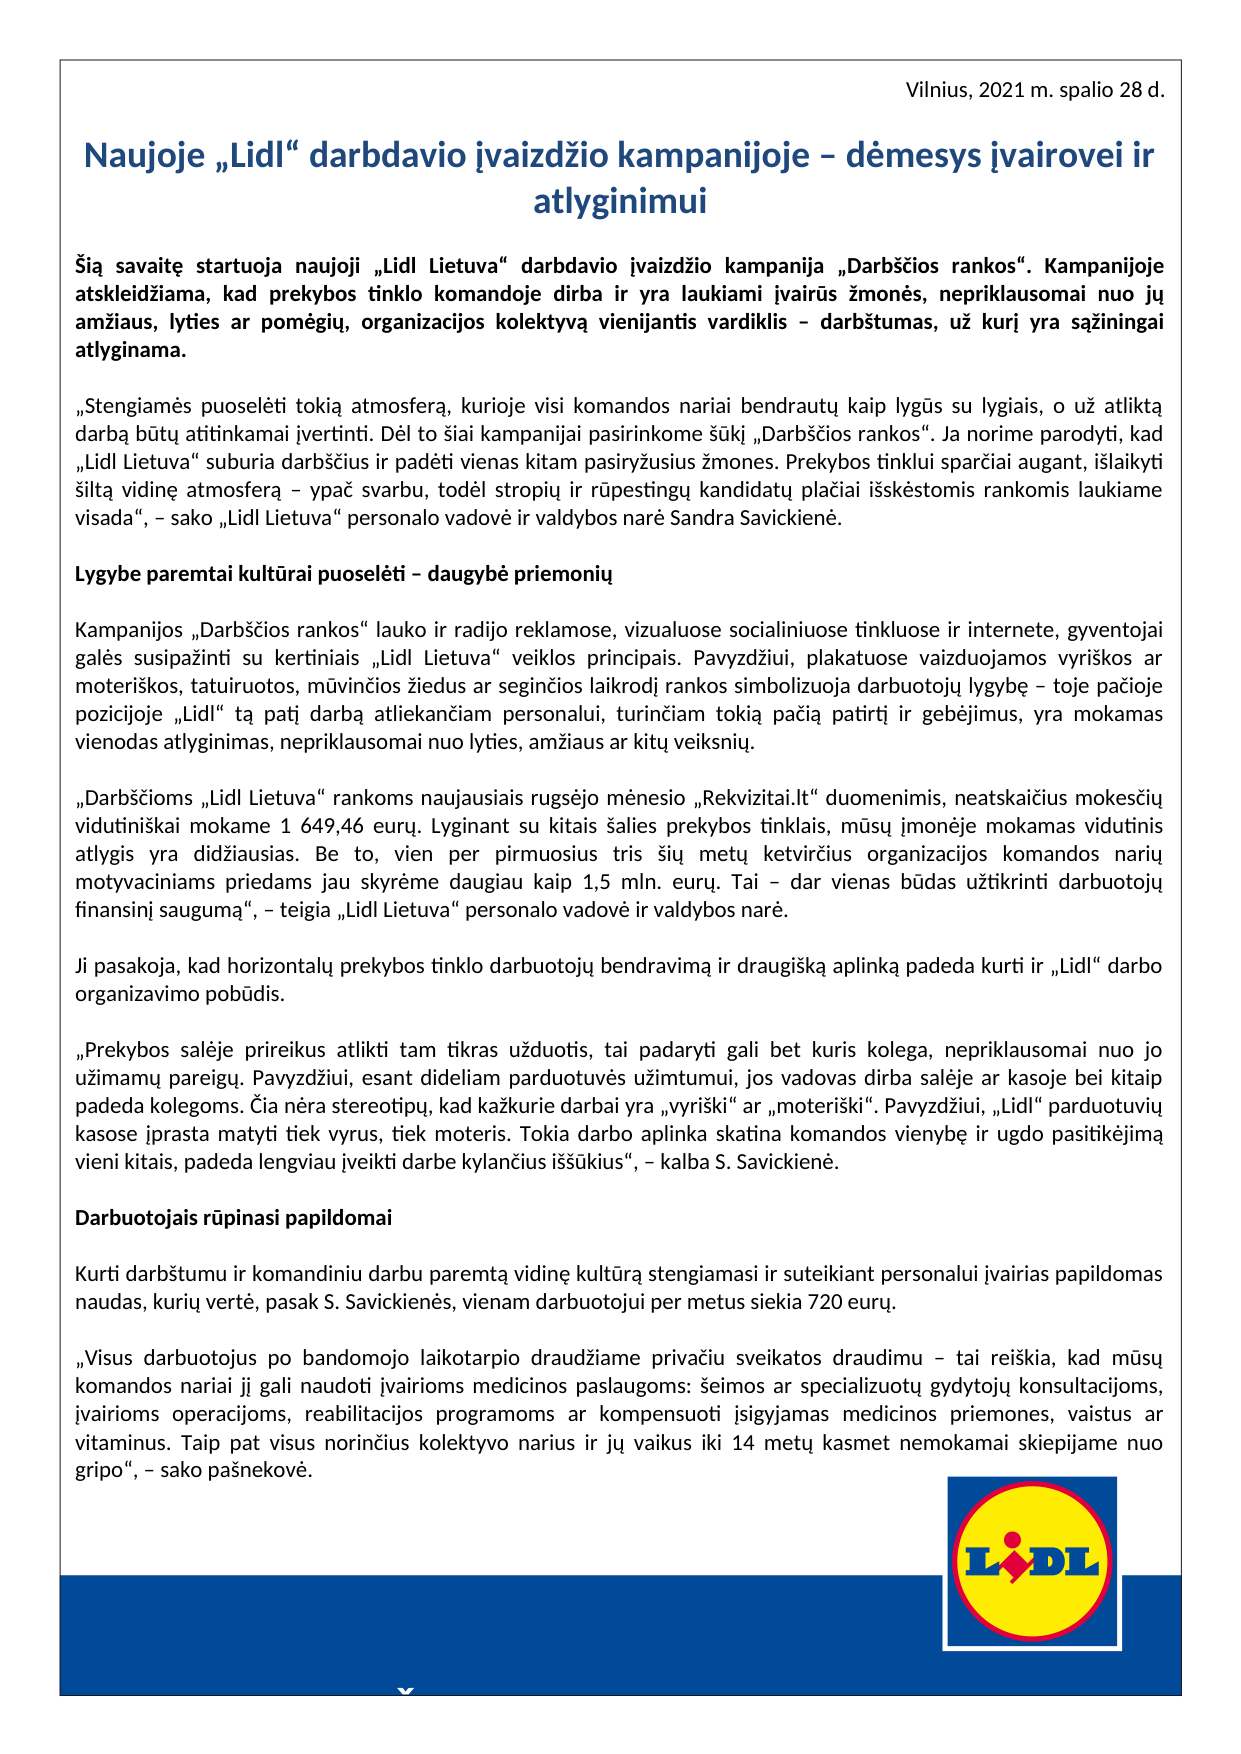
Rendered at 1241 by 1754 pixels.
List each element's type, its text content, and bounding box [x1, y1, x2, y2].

text „Prekybos salėje prireikus atlikti tam tikras užduotis, tai padaryti gali bet kuris kolega, nepriklausomai nuo jo užimamų pareigų. Pavyzdžiui, esant dideliam parduotuvės užimtumui, jos vadovas dirba salėje ar kasoje bei kitaip padeda kolegoms. Čia nėra stereotipų, kad kažkurie darbai yra „vyriški“ ar „moteriški“. Pavyzdžiui, „Lidl“ parduotuvių kasose įprasta matyti tiek vyrus, tiek moteris. Tokia darbo aplinka skatina komandos vienybę ir ugdo pasitikėjimą vieni kitais, padeda lengviau įveikti darbe kylančius iššūkius“, – kalba S. Savickienė. [75, 1035, 1165, 1175]
text „Darbščioms „Lidl Lietuva“ rankoms naujausiais rugsėjo mėnesio „Rekvizitai.lt“ duomenimis, neatskaičius mokesčių vidutiniškai mokame 1 649,46 eurų. Lyginant su kitais šalies prekybos tinklais, mūsų įmonėje mokamas vidutinis atlygis yra didžiausias. Be to, vien per pirmuosius tris šių metų ketvirčius organizacijos komandos narių motyvaciniams priedams jau skyrėme daugiau kaip 1,5 mln. eurų. Tai – dar vienas būdas užtikrinti darbuotojų finansinį saugumą“, – teigia „Lidl Lietuva“ personalo vadovė ir valdybos narė. [75, 783, 1165, 923]
text Kurti darbštumu ir komandiniu darbu paremtą vidinę kultūrą stengiamasi ir suteikiant personalui įvairias papildomas naudas, kurių vertė, pasak S. Savickienės, vienam darbuotojui per metus siekia 720 eurų. [75, 1259, 1165, 1316]
text Ji pasakoja, kad horizontalų prekybos tinklo darbuotojų bendravimą ir draugišką aplinką padeda kurti ir „Lidl“ darbo organizavimo pobūdis. [75, 951, 1165, 1007]
text Šią savaitę startuoja naujoji „Lidl Lietuva“ darbdavio įvaizdžio kampanija „Darbščios rankos“. Kampanijoje atskleidžiama, kad prekybos tinklo komandoje dirba ir yra laukiami įvairūs žmonės, nepriklausomai nuo jų amžiaus, lyties ar pomėgių, organizacijos kolektyvą vienijantis vardiklis – darbštumas, už kurį yra sąžiningai atlyginama. [75, 251, 1165, 363]
picture [0, 0, 1241, 1754]
text Naujoje „Lidl“ darbdavio įvaizdžio kampanijoje – dėmesys įvairovei ir atlyginimui [75, 131, 1165, 223]
text „Visus darbuotojus po bandomojo laikotarpio draudžiame privačiu sveikatos draudimu – tai reiškia, kad mūsų komandos nariai jį gali naudoti įvairioms medicinos paslaugoms: šeimos ar specializuotų gydytojų konsultacijoms, įvairioms operacijoms, reabilitacijos programoms ar kompensuoti įsigyjamas medicinos priemones, vaistus ar vitaminus. Taip pat visus norinčius kolektyvo narius ir jų vaikus iki 14 metų kasmet nemokamai skiepijame nuo gripo“, – sako pašnekovė. [75, 1343, 1165, 1484]
text Lygybe paremtai kultūrai puoselėti – daugybė priemonių [75, 559, 1165, 587]
text Darbuotojais rūpinasi papildomai [75, 1203, 1165, 1231]
text Vilnius, 2021 m. spalio 28 d. [75, 75, 1165, 103]
text Kampanijos „Darbščios rankos“ lauko ir radijo reklamose, vizualuose socialiniuose tinkluose ir internete, gyventojai galės susipažinti su kertiniais „Lidl Lietuva“ veiklos principais. Pavyzdžiui, plakatuose vaizduojamos vyriškos ar moteriškos, tatuiruotos, mūvinčios žiedus ar seginčios laikrodį rankos simbolizuoja darbuotojų lygybę – toje pačioje pozicijoje „Lidl“ tą patį darbą atliekančiam personalui, turinčiam tokią pačią patirtį ir gebėjimus, yra mokamas vienodas atlyginimas, nepriklausomai nuo lyties, amžiaus ar kitų veiksnių. [75, 615, 1165, 755]
text „Stengiamės puoselėti tokią atmosferą, kurioje visi komandos nariai bendrautų kaip lygūs su lygiais, o už atliktą darbą būtų atitinkamai įvertinti. Dėl to šiai kampanijai pasirinkome šūkį „Darbščios rankos“. Ja norime parodyti, kad „Lidl Lietuva“ suburia darbščius ir padėti vienas kitam pasiryžusius žmones. Prekybos tinklui sparčiai augant, išlaikyti šiltą vidinę atmosferą – ypač svarbu, todėl stropių ir rūpestingų kandidatų plačiai išskėstomis rankomis laukiame visada“, – sako „Lidl Lietuva“ personalo vadovė ir valdybos narė Sandra Savickienė. [75, 391, 1165, 531]
